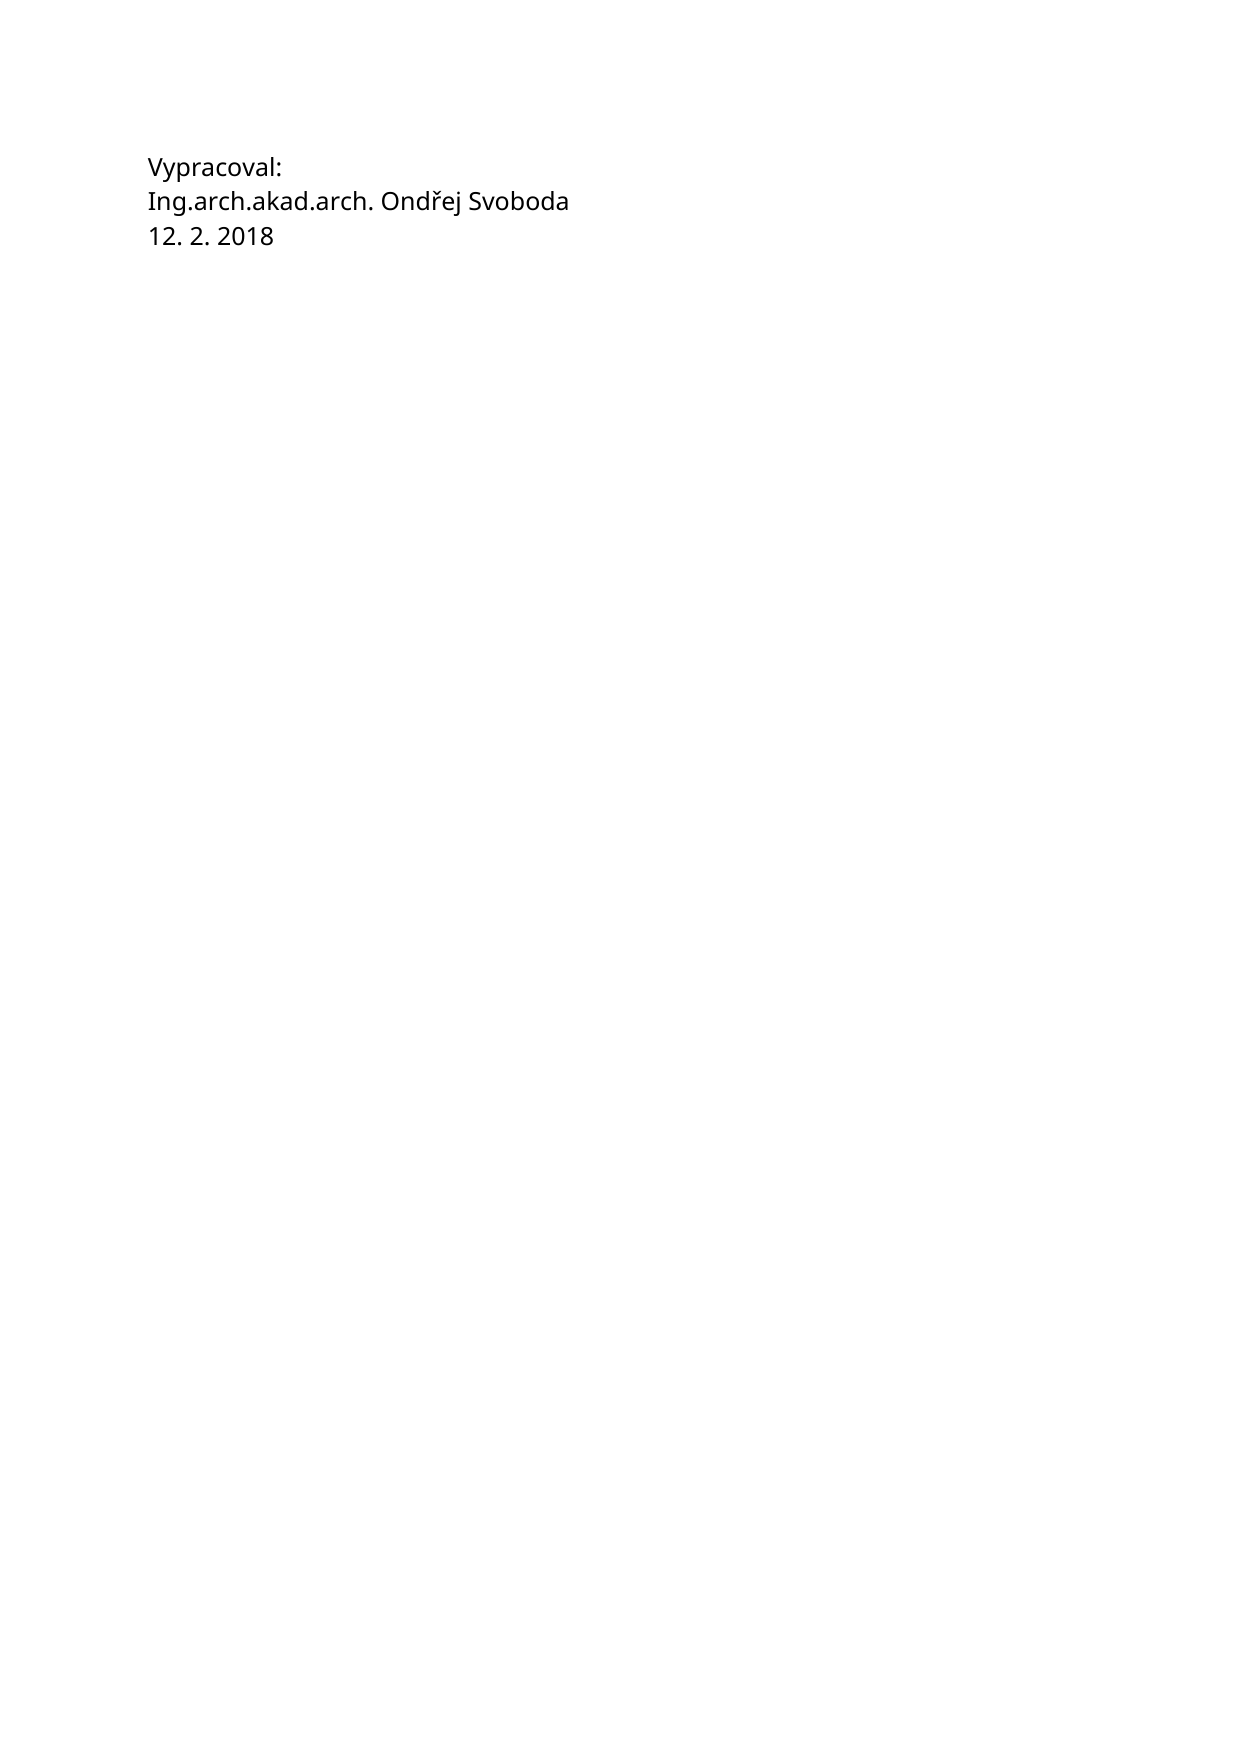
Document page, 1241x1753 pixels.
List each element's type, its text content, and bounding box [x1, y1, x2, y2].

text Vypracoval: [148, 150, 1181, 184]
text 12. 2. 2018 [148, 218, 1181, 252]
text Ing.arch.akad.arch. Ondřej Svoboda [148, 184, 1181, 218]
